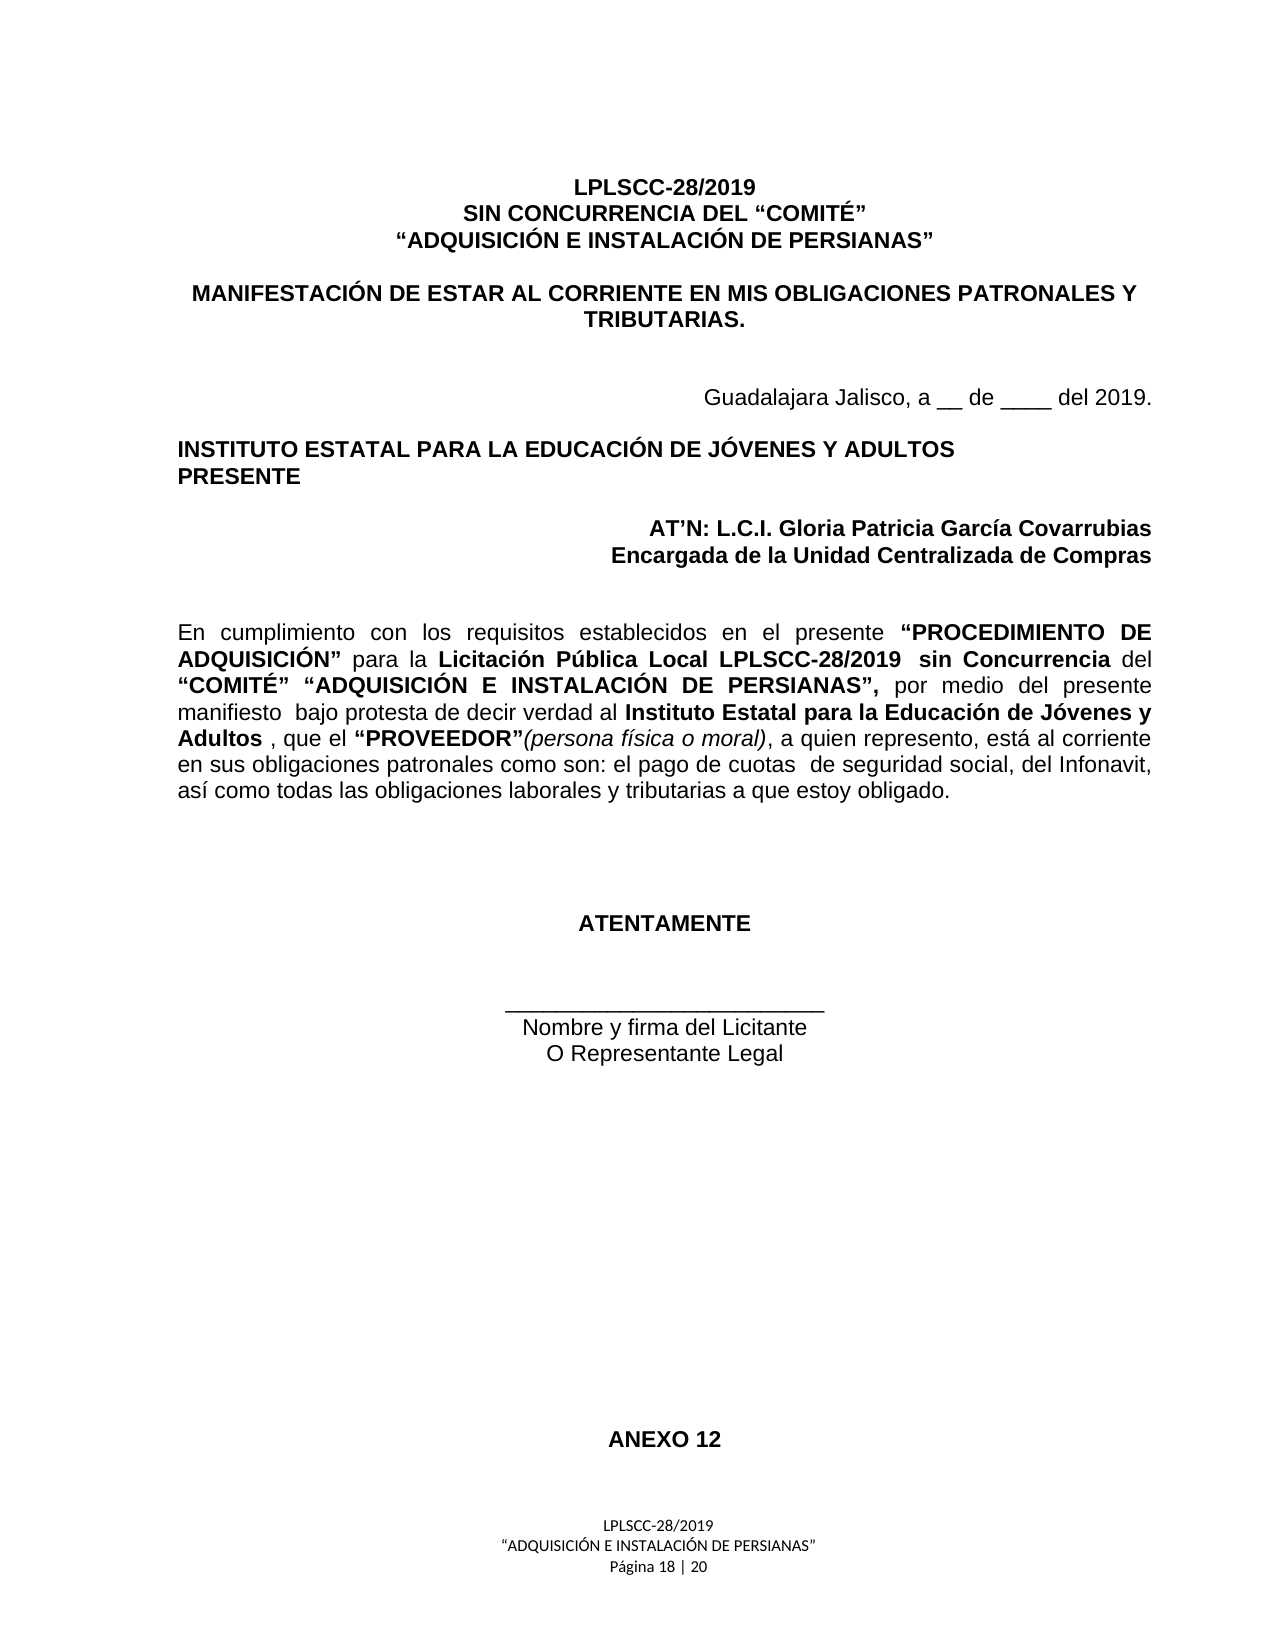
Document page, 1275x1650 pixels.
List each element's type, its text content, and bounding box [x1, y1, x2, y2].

text En cumplimiento con los requisitos establecidos en el presente “PROCEDIMIENTO DE ADQUISICIÓN” para la Licitación Pública Local LPLSCC-28/2019 sin Concurrencia del “COMITÉ” “ADQUISICIÓN E INSTALACIÓN DE PERSIANAS”, por medio del presente manifiesto bajo protesta de decir verdad al Instituto Estatal para la Educación de Jóvenes y Adultos , que el “PROVEEDOR”(persona física o moral), a quien represento, está al corriente en sus obligaciones patronales como son: el pago de cuotas de seguridad social, del Infonavit, así como todas las obligaciones laborales y tributarias a que estoy obligado. [177, 619, 1152, 804]
text “ADQUISICIÓN E INSTALACIÓN DE PERSIANAS” [177, 227, 1152, 253]
text AT’N: L.C.I. Gloria Patricia García Covarrubias [177, 515, 1152, 542]
text LPLSCC-28/2019 [177, 174, 1152, 200]
text _________________________ [177, 987, 1152, 1014]
text ATENTAMENTE [177, 909, 1152, 936]
text O Representante Legal [177, 1040, 1152, 1066]
text PRESENTE [177, 463, 1152, 489]
text MANIFESTACIÓN DE ESTAR AL CORRIENTE EN MIS OBLIGACIONES PATRONALES Y TRIBUTARIAS. [177, 279, 1152, 332]
text INSTITUTO ESTATAL PARA LA EDUCACIÓN DE JÓVENES Y ADULTOS [177, 436, 1152, 463]
text Nombre y firma del Licitante [177, 1014, 1152, 1040]
text Guadalajara Jalisco, a __ de ____ del 2019. [177, 383, 1152, 410]
text ANEXO 12 [177, 1426, 1152, 1452]
text SIN CONCURRENCIA DEL “COMITÉ” [177, 200, 1152, 227]
text Encargada de la Unidad Centralizada de Compras [177, 542, 1152, 568]
